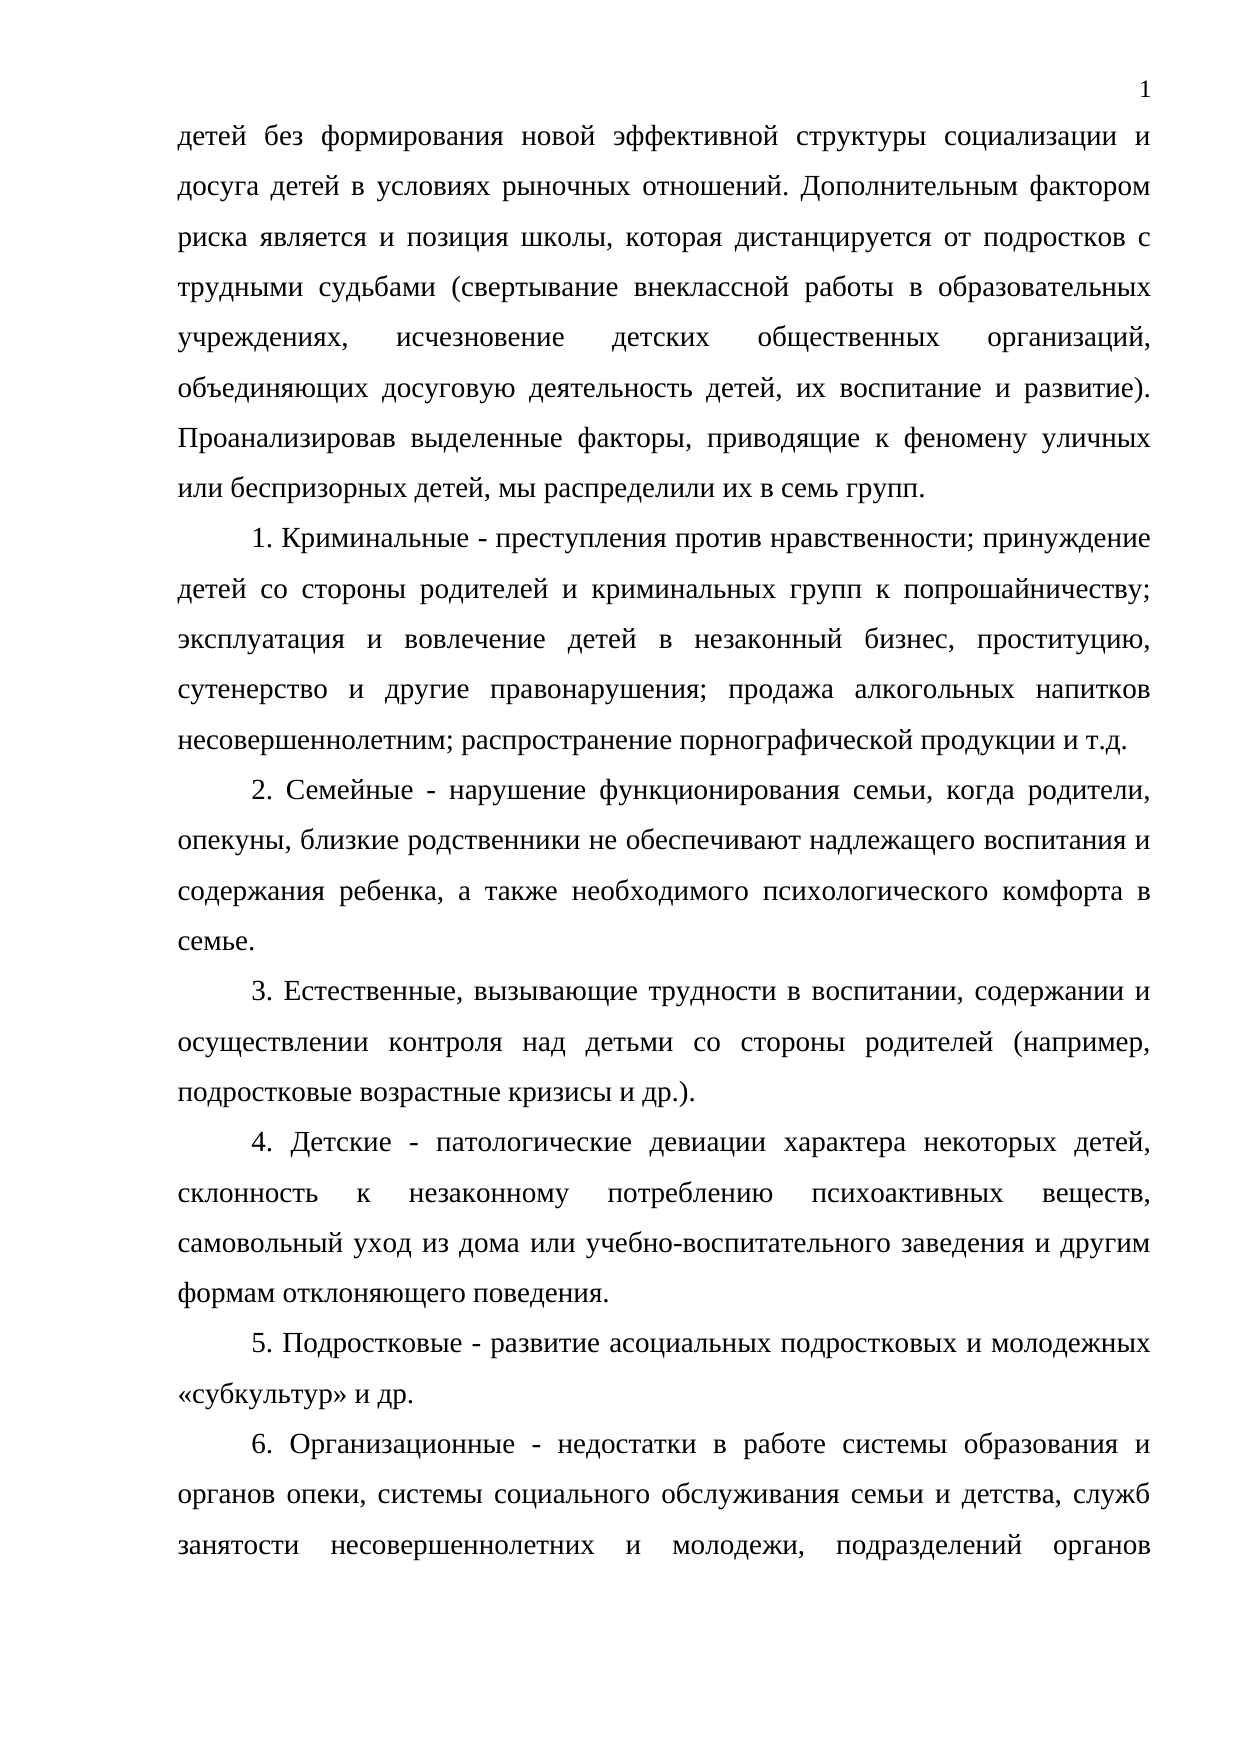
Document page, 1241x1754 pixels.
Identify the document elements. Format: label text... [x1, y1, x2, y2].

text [177, 1426, 1152, 1560]
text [177, 118, 1152, 504]
text 1. Криминальные - преступления против нравственности; принуждение детей со стороны родителей и криминальных групп к попрошайничеству; эксплуатация и вовлечение детей в незаконный бизнес, проституцию, сутенерство и другие правонарушения; продажа алкогольных напитков несовершеннолетним; распространение порнографической продукции и т.д. [177, 521, 1152, 755]
text 2. Семейные - нарушение функционирования семьи, когда родители, опекуны, близкие родственники не обеспечивают надлежащего воспитания и содержания ребенка, а также необходимого психологического комфорта в семье. [177, 772, 1152, 957]
text 5. Подростковые - развитие асоциальных подростковых и молодежных «субкультур» и др. [177, 1326, 1152, 1409]
text 3. Естественные, вызывающие трудности в воспитании, содержании и осуществлении контроля над детьми со стороны родителей (например, подростковые возрастные кризисы и др.). [177, 973, 1152, 1108]
text 4. Детские - патологические девиации характера некоторых детей, склонность к незаконному потреблению психоактивных веществ, самовольный уход из дома или учебно-воспитательного заведения и другим формам отклоняющего поведения. [177, 1124, 1152, 1309]
